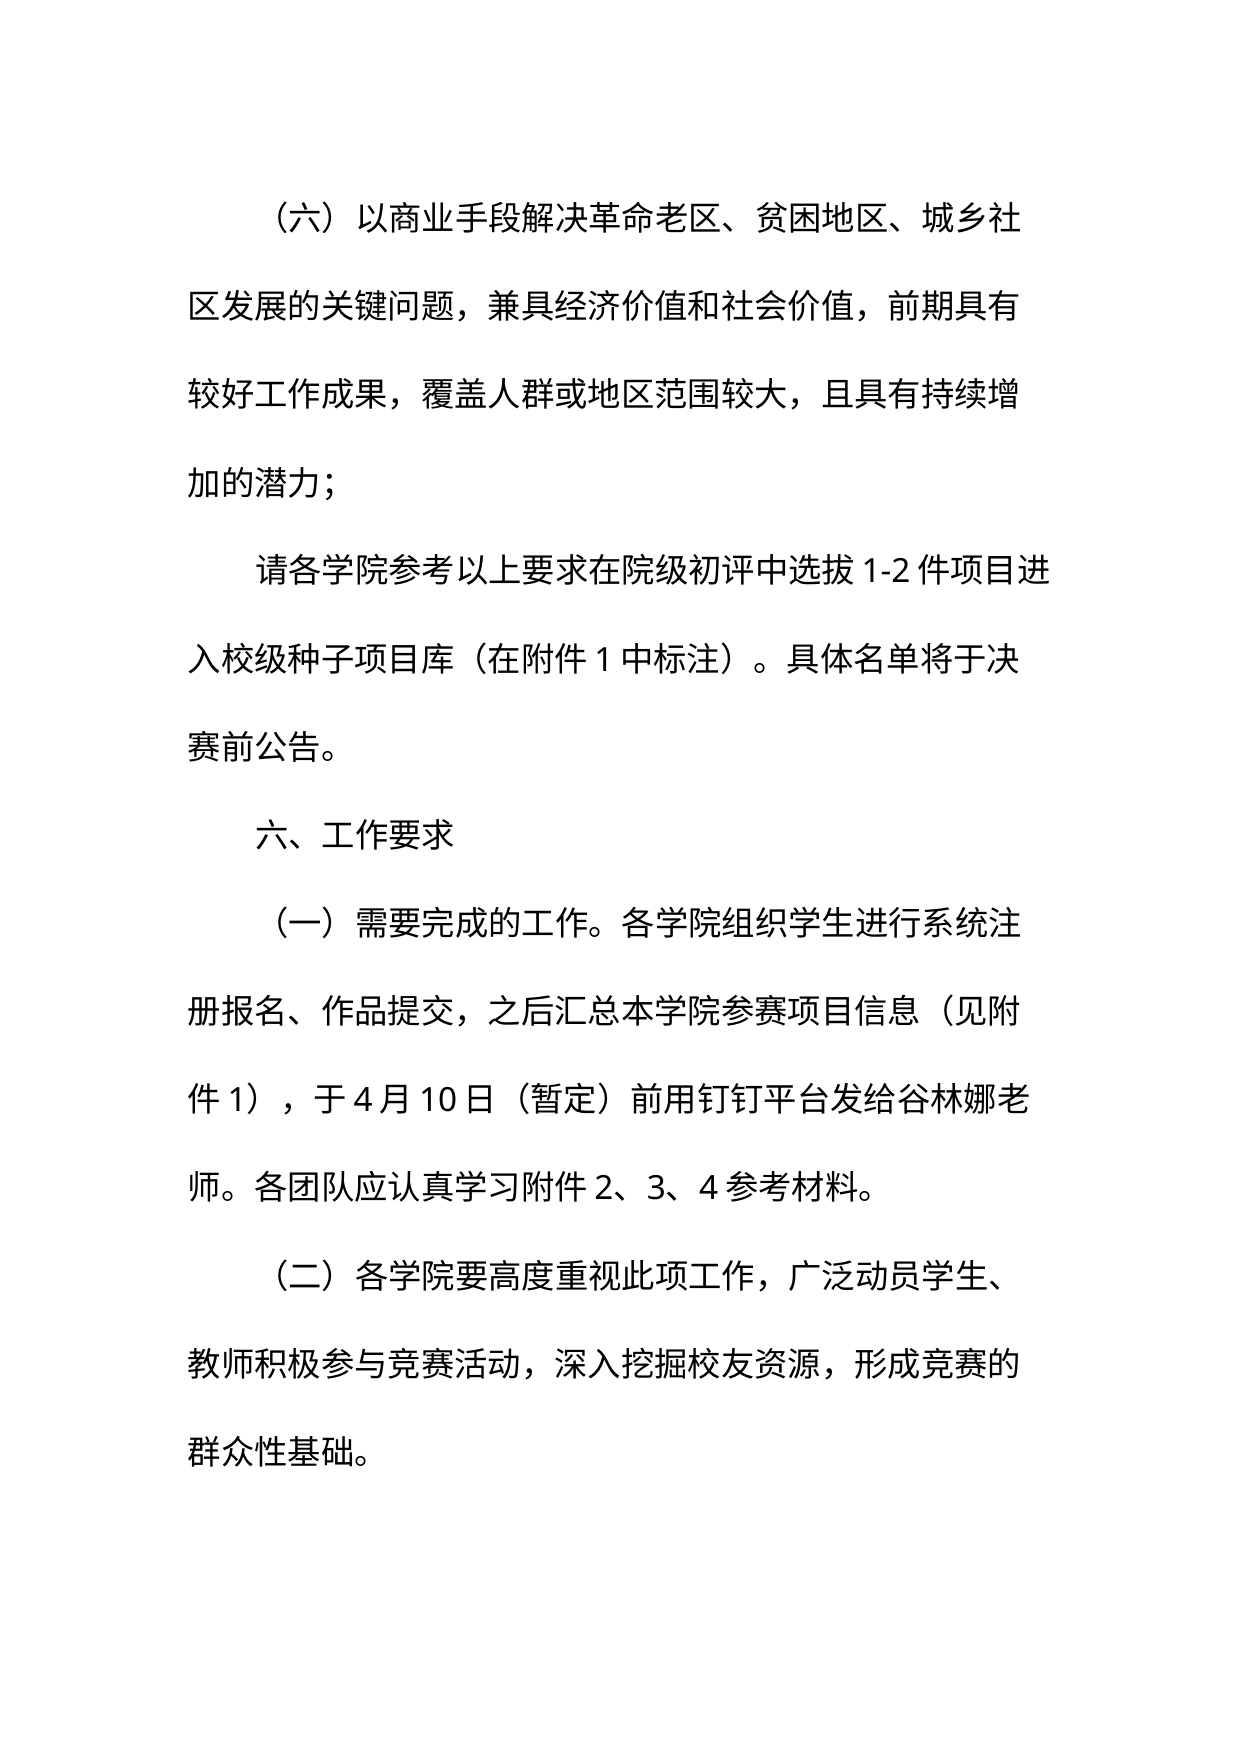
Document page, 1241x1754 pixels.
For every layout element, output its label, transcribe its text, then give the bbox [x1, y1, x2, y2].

text （二）各学院要高度重视此项工作，广泛动员学生、教师积极参与竞赛活动，深入挖掘校友资源，形成竞赛的群众性基础。 [187, 1229, 1053, 1494]
text （一）需要完成的工作。各学院组织学生进行系统注册报名、作品提交，之后汇总本学院参赛项目信息（见附件1），于4月10日（暂定）前用钉钉平台发给谷林娜老师。各团队应认真学习附件2、3、4参考材料。 [187, 877, 1053, 1229]
text 请各学院参考以上要求在院级初评中选拔1-2件项目进入校级种子项目库（在附件1中标注）。具体名单将于决赛前公告。 [187, 524, 1053, 789]
text 六、工作要求 [187, 789, 1053, 877]
text （六）以商业手段解决革命老区、贫困地区、城乡社区发展的关键问题，兼具经济价值和社会价值，前期具有较好工作成果，覆盖人群或地区范围较大，且具有持续增加的潜力； [187, 172, 1053, 524]
